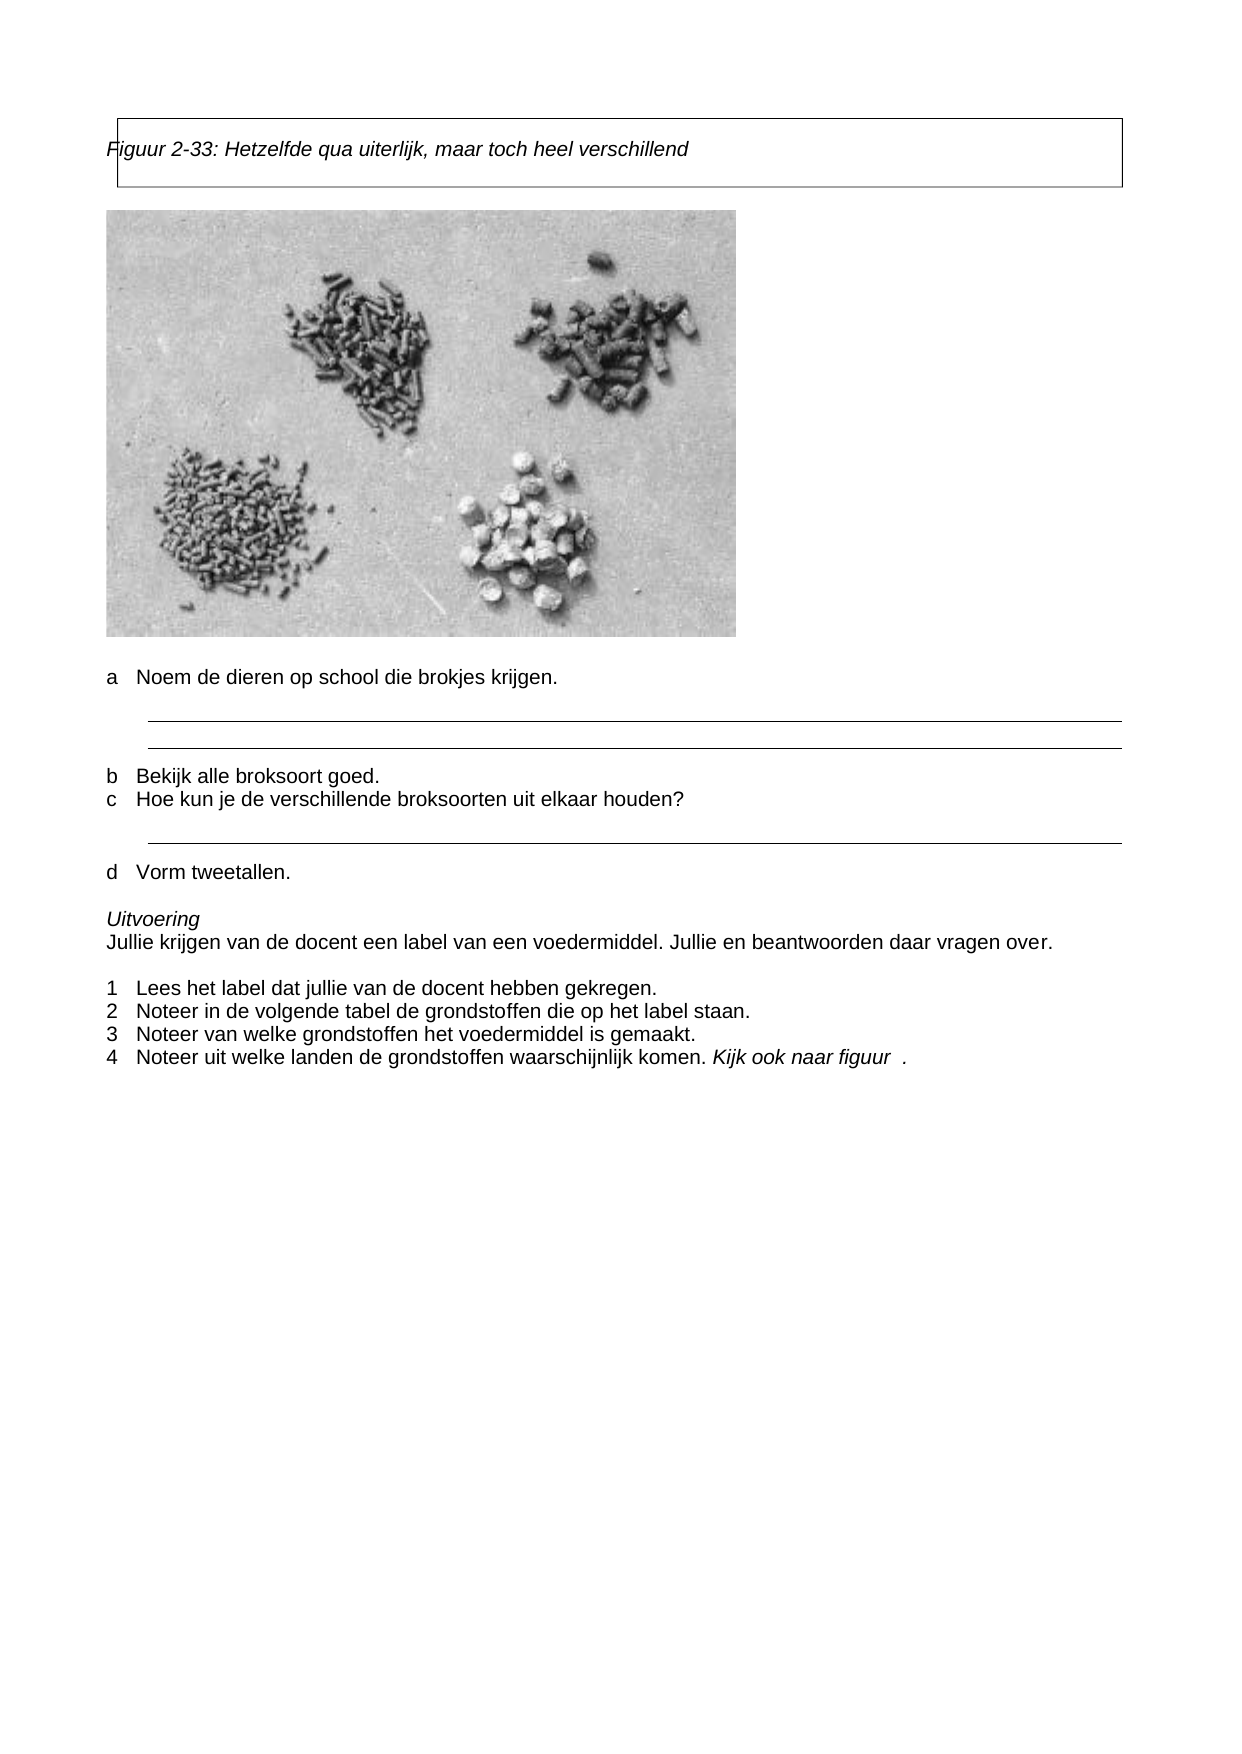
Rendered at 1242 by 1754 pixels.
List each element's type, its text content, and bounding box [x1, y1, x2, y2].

text d Vorm tweetallen. [106, 862, 1106, 883]
text b Bekijk alle broksoort goed. [106, 767, 1106, 788]
text Uitvoering [106, 907, 1106, 931]
text 3 Noteer van welke grondstoffen het voedermiddel is gemaakt. [106, 1023, 1106, 1046]
text 1 Lees het label dat jullie van de docent hebben gekregen. [106, 976, 1106, 1000]
text c Hoe kun je de verschillende broksoorten uit elkaar houden? [106, 788, 1106, 811]
text 4 Noteer uit welke landen de grondstoffen waarschijnlijk komen. Kijk ook naar figuur . [106, 1046, 1106, 1069]
text Figuur 2-33: Hetzelfde qua uiterlijk, maar toch heel verschillend [106, 137, 1106, 161]
text Jullie krijgen van de docent een label van een voedermiddel. Jullie en beantwoorden daar vragen over. [106, 931, 1106, 954]
picture [106, 210, 736, 637]
text 2 Noteer in de volgende tabel de grondstoffen die op het label staan. [106, 1000, 1106, 1023]
text a Noem de dieren op school die brokjes krijgen. [106, 668, 1106, 689]
